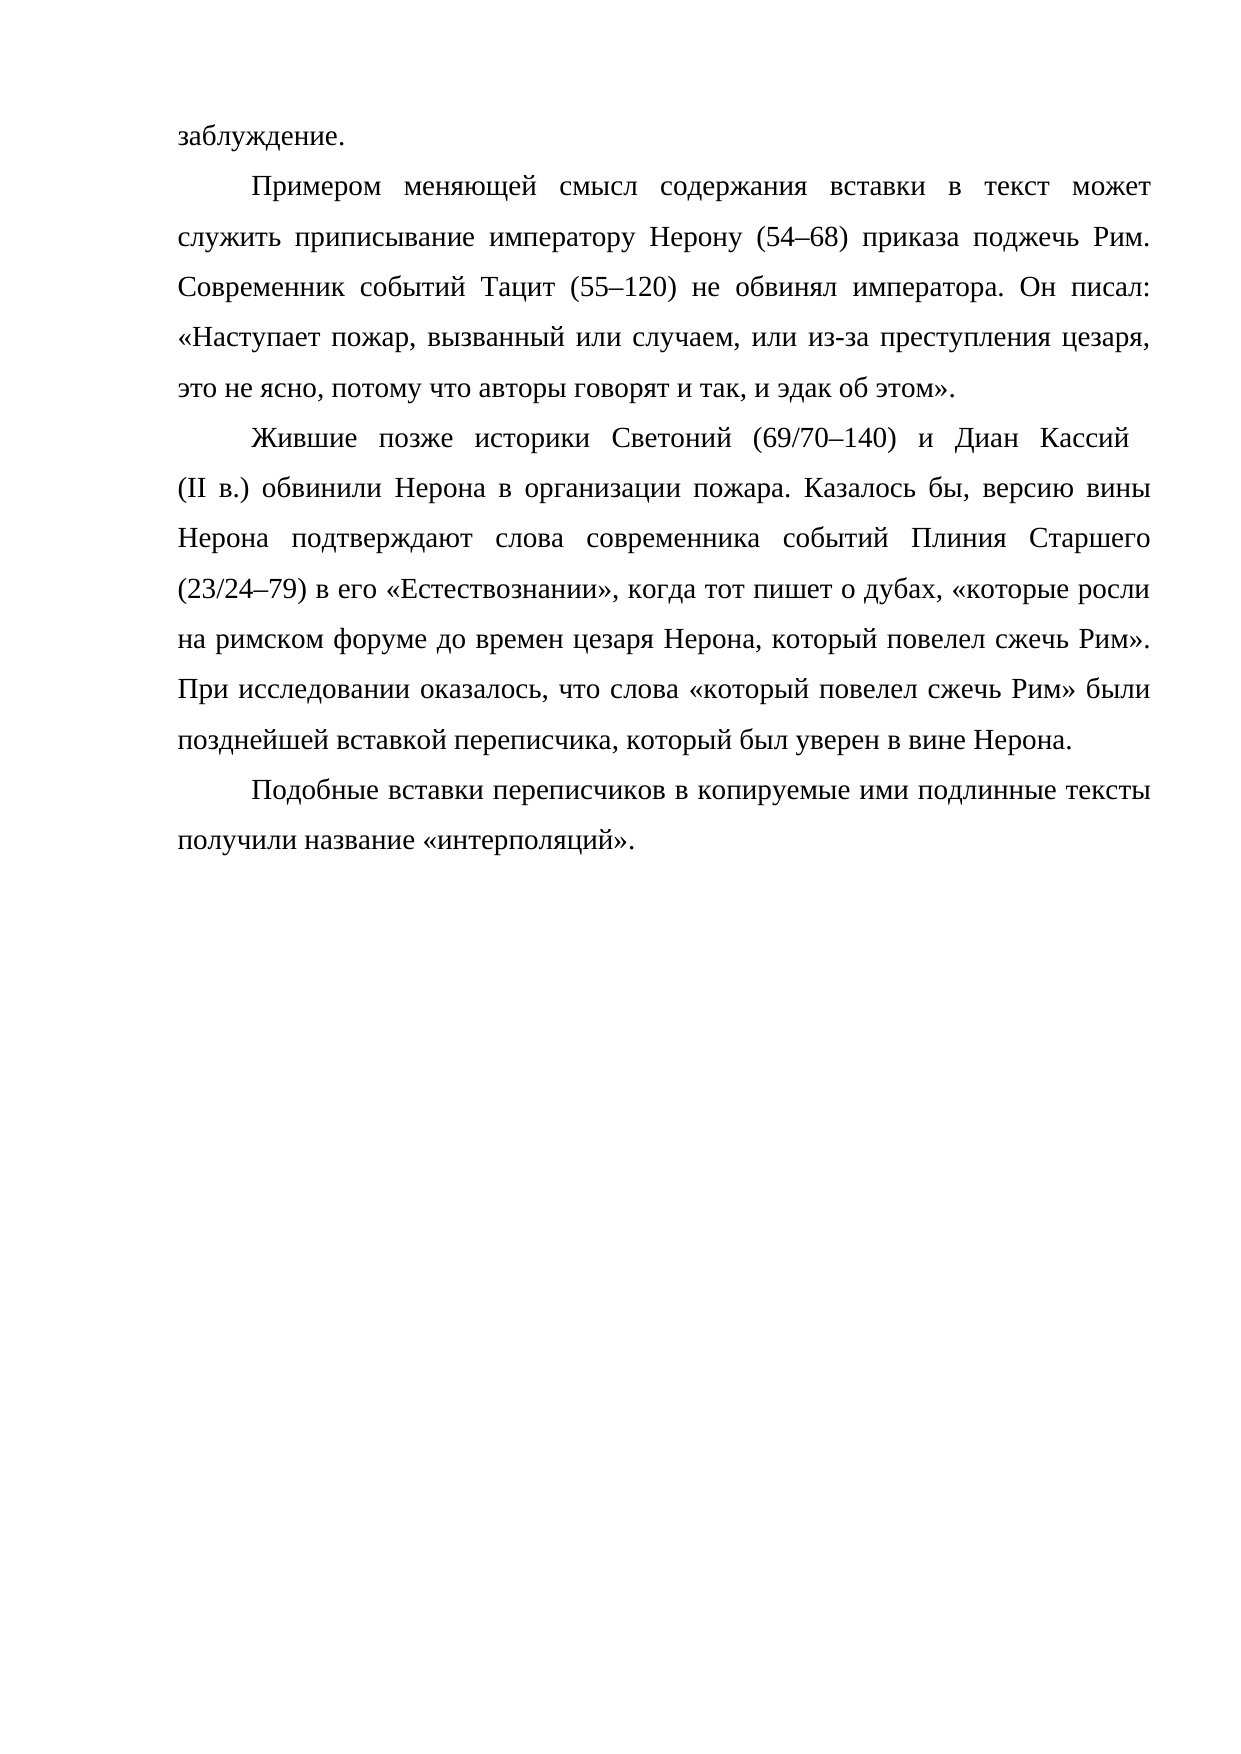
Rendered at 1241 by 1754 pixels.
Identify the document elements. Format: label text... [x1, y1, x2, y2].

text Жившие позже историки Светоний (69/70–140) и Диан Кассий (II в.) обвинили Нерона в организации пожара. Казалось бы, версию вины Нерона подтверждают слова современника событий Плиния Старшего (23/24–79) в его «Естествознании», когда тот пишет о дубах, «которые росли на римском форуме до времен цезаря Нерона, который повелел сжечь Рим». При исследовании оказалось, что слова «который повелел сжечь Рим» были позднейшей вставкой переписчика, который был уверен в вине Нерона. [177, 420, 1152, 755]
text Подобные вставки переписчиков в копируемые ими подлинные тексты получили название «интерполяций». [177, 772, 1152, 856]
text Примером меняющей смысл содержания вставки в текст может служить приписывание императору Нерону (54–68) приказа поджечь Рим. Современник событий Тацит (55–120) не обвинял императора. Он писал: «Наступает пожар, вызванный или случаем, или из-за преступления цезаря, это не ясно, потому что авторы говорят и так, и эдак об этом». [177, 168, 1152, 403]
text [177, 118, 1152, 152]
